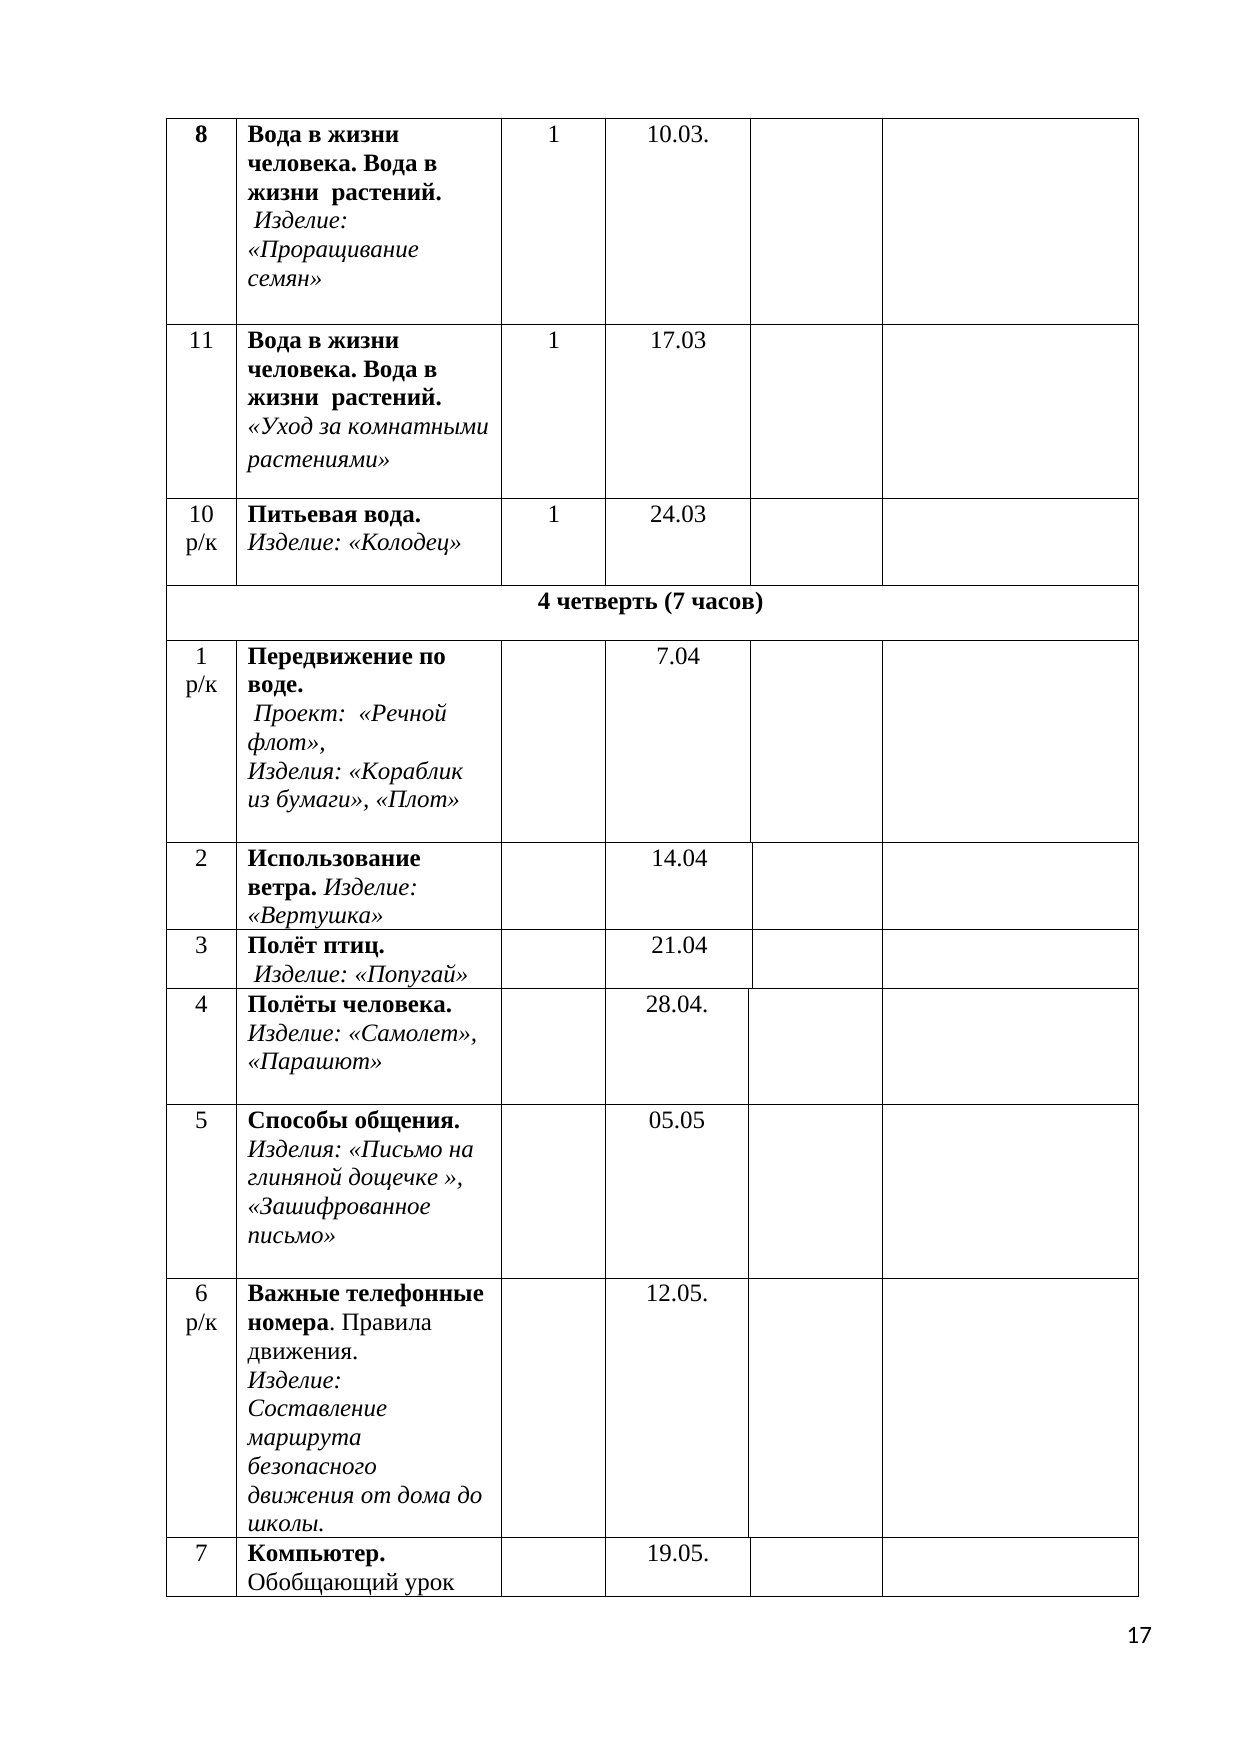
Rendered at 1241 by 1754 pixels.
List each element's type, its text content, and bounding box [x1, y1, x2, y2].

table_cell [751, 641, 882, 842]
table_cell [167, 586, 526, 640]
table_cell Способы общения. Изделия: «Письмо на глиняной дощечке », «Зашифрованное письмо» [237, 1105, 501, 1277]
table_cell 24.03 [606, 499, 750, 585]
table_cell 1 [502, 325, 605, 498]
table_cell 3 [167, 930, 236, 988]
table_cell [751, 119, 882, 324]
table_cell [502, 930, 605, 988]
table_cell [883, 325, 1138, 498]
table_cell Питьевая вода. Изделие: «Колодец» [237, 499, 501, 585]
table_cell [749, 1105, 882, 1277]
table_cell 1 [502, 499, 605, 585]
table_cell 11 [167, 325, 236, 498]
table_cell 2 [167, 843, 236, 929]
table_cell 28.04. [606, 989, 748, 1104]
table_cell Полёт птиц. Изделие: «Попугай» [237, 930, 501, 988]
table_cell 10.03. [606, 119, 750, 324]
table_cell 19.05. [606, 1538, 750, 1596]
table_cell 1 р/к [167, 641, 236, 842]
table_cell Вода в жизни человека. Вода в жизни растений. Изделие: «Проращивание семян» [237, 119, 501, 324]
table_cell [883, 1279, 1138, 1537]
table_cell 05.05 [606, 1105, 748, 1277]
table_cell [883, 1105, 1138, 1277]
table_cell [883, 989, 1138, 1104]
table_cell [502, 1538, 605, 1596]
table_cell 6 р/к [167, 1279, 236, 1537]
table_cell 4 четверть (7 часов) [526, 586, 1138, 640]
table_cell [502, 989, 605, 1104]
table_cell [883, 499, 1138, 585]
table_cell Важные телефонные номера. Правила движения. Изделие: Составление маршрута безопасного движения от дома до школы. [237, 1279, 501, 1537]
table_cell 1 [502, 119, 605, 324]
table_cell [749, 989, 882, 1104]
table_cell 5 [167, 1105, 236, 1277]
table_cell 14.04 [606, 843, 752, 929]
table_cell 21.04 [606, 930, 752, 988]
table_cell [883, 843, 1138, 929]
table_cell Полёты человека. Изделие: «Самолет», «Парашют» [237, 989, 501, 1104]
table_cell 12.05. [606, 1279, 748, 1537]
table_cell [751, 325, 882, 498]
table_cell Передвижение по воде. Проект: «Речной флот», Изделия: «Кораблик из бумаги», «Плот» [237, 641, 501, 842]
table_cell [883, 641, 1138, 842]
table_cell [753, 843, 882, 929]
table_cell [883, 930, 1138, 988]
table_cell Использование ветра. Изделие: «Вертушка» [237, 843, 501, 929]
table_cell [751, 499, 882, 585]
table_cell [502, 641, 605, 842]
table_cell [883, 1538, 1138, 1596]
table_cell [751, 1538, 882, 1596]
table_cell 8 [167, 119, 236, 324]
table_cell [753, 930, 882, 988]
table_cell [883, 119, 1138, 324]
table_cell 7 [167, 1538, 236, 1596]
table_cell [502, 843, 605, 929]
table_cell Компьютер. Обобщающий урок [237, 1538, 501, 1596]
table_cell 10 р/к [167, 499, 236, 585]
table_cell [502, 1105, 605, 1277]
table_cell [502, 1279, 605, 1537]
table_cell 17.03 [606, 325, 750, 498]
table_cell Вода в жизни человека. Вода в жизни растений. «Уход за комнатными растениями» [237, 325, 501, 498]
table_cell 7.04 [606, 641, 750, 842]
table_cell [749, 1279, 882, 1537]
table_cell 4 [167, 989, 236, 1104]
